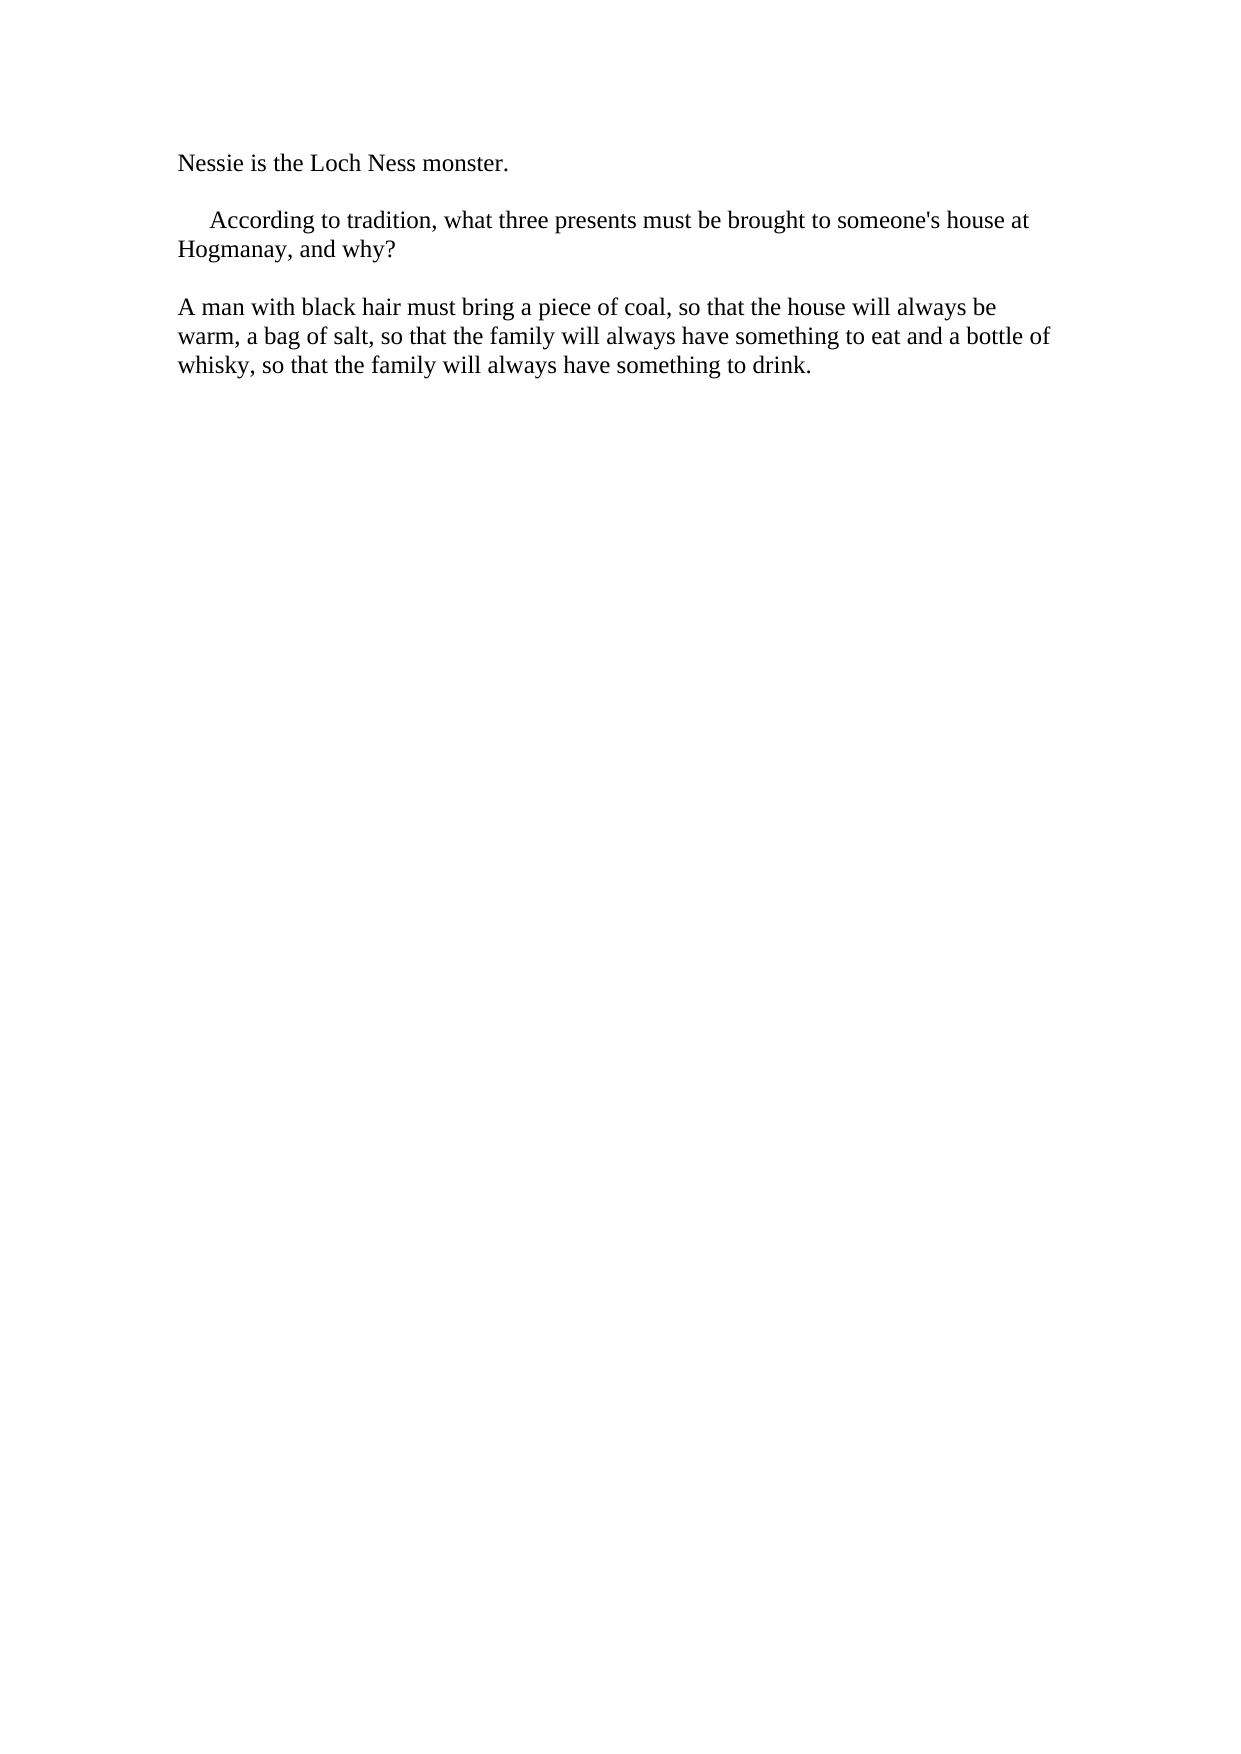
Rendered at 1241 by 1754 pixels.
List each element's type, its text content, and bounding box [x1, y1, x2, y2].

text Nessie is the Loch Ness monster. [177, 148, 1063, 176]
text  According to tradition, what three presents must be brought to someone's house at Hogmanay, and why? [177, 206, 1063, 263]
text A man with black hair must bring a piece of coal, so that the house will always be warm, a bag of salt, so that the family will always have something to eat and a bottle of whisky, so that the family will always have something to drink. [177, 292, 1063, 378]
